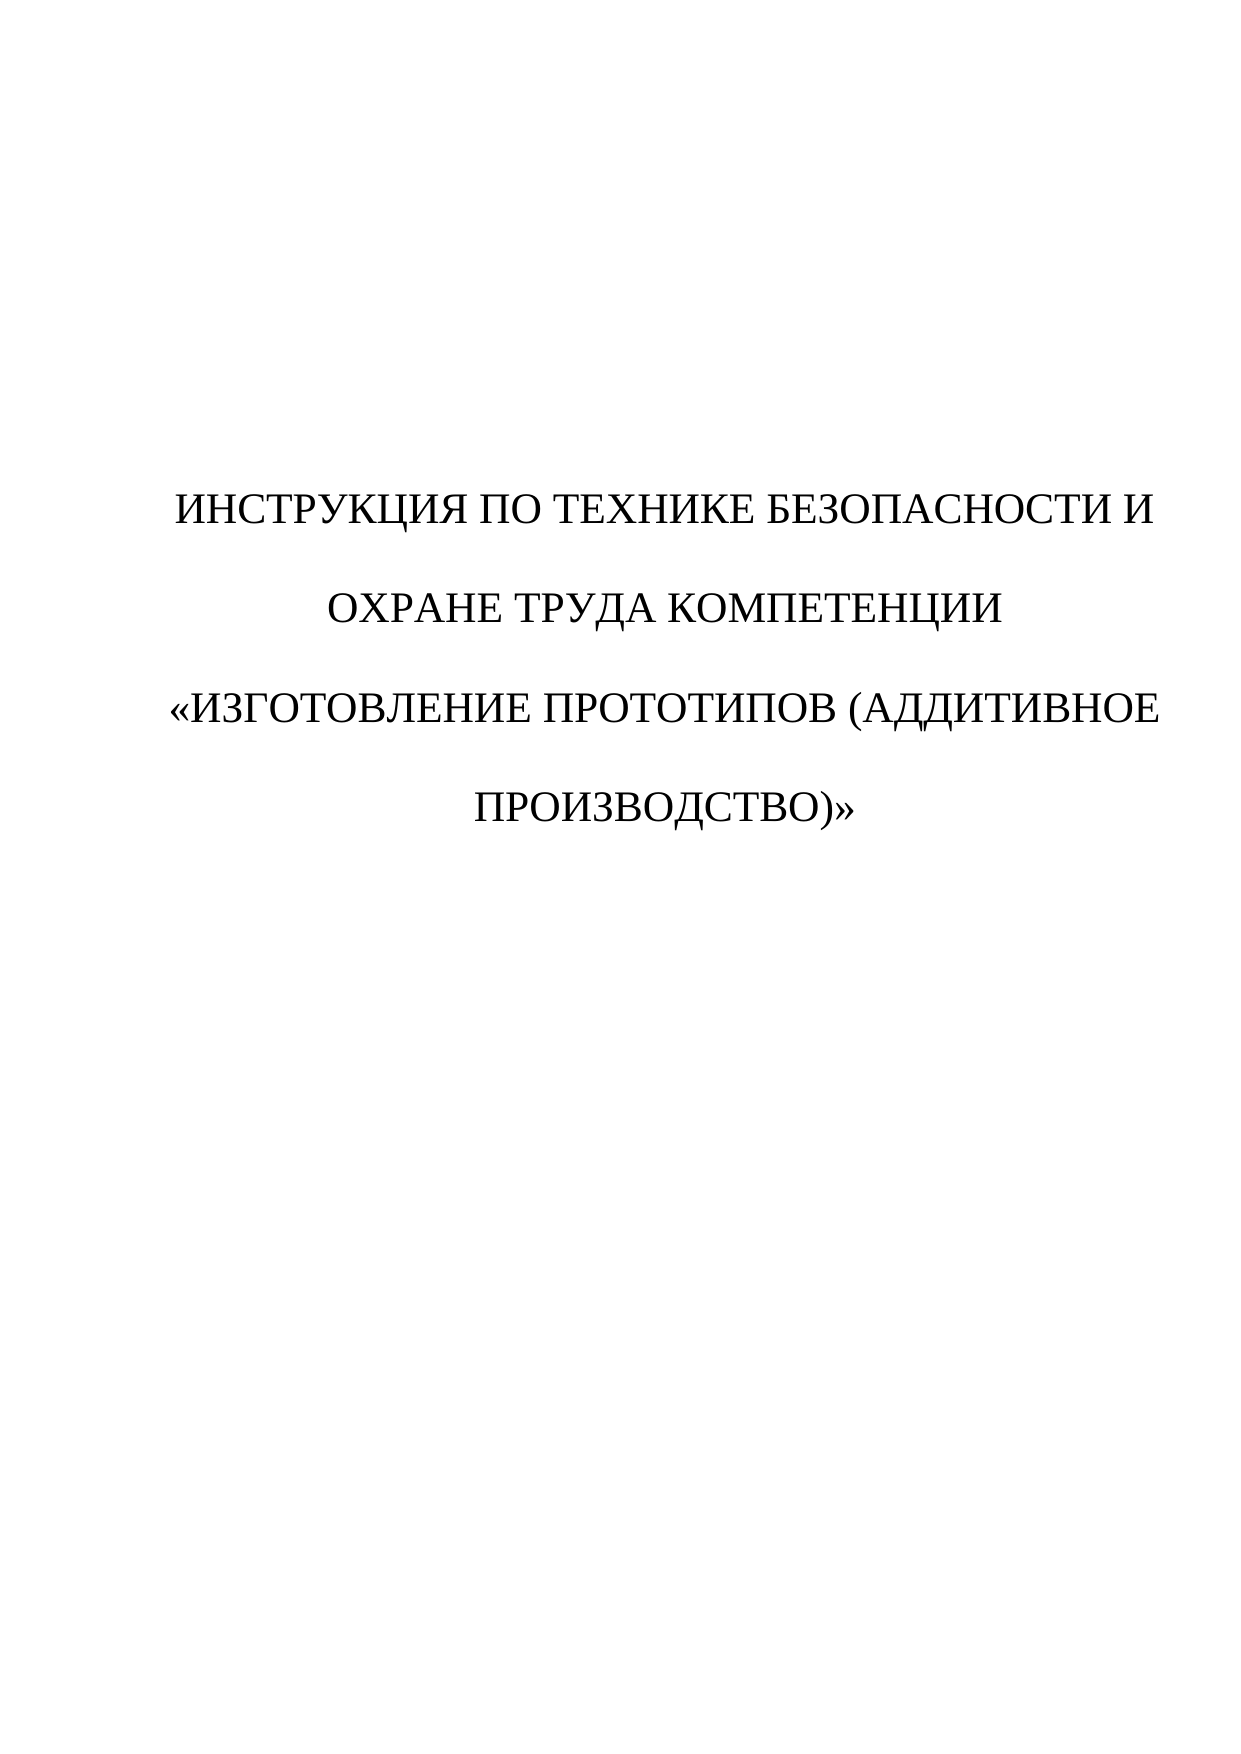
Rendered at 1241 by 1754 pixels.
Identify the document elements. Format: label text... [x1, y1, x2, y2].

text ИНСТРУКЦИЯ ПО ТЕХНИКЕ БЕЗОПАСНОСТИ И ОХРАНЕ ТРУДА КОМПЕТЕНЦИИ [147, 447, 1181, 632]
text «ИЗГОТОВЛЕНИЕ ПРОТОТИПОВ (АДДИТИВНОЕ ПРОИЗВОДСТВО)» [147, 645, 1181, 831]
